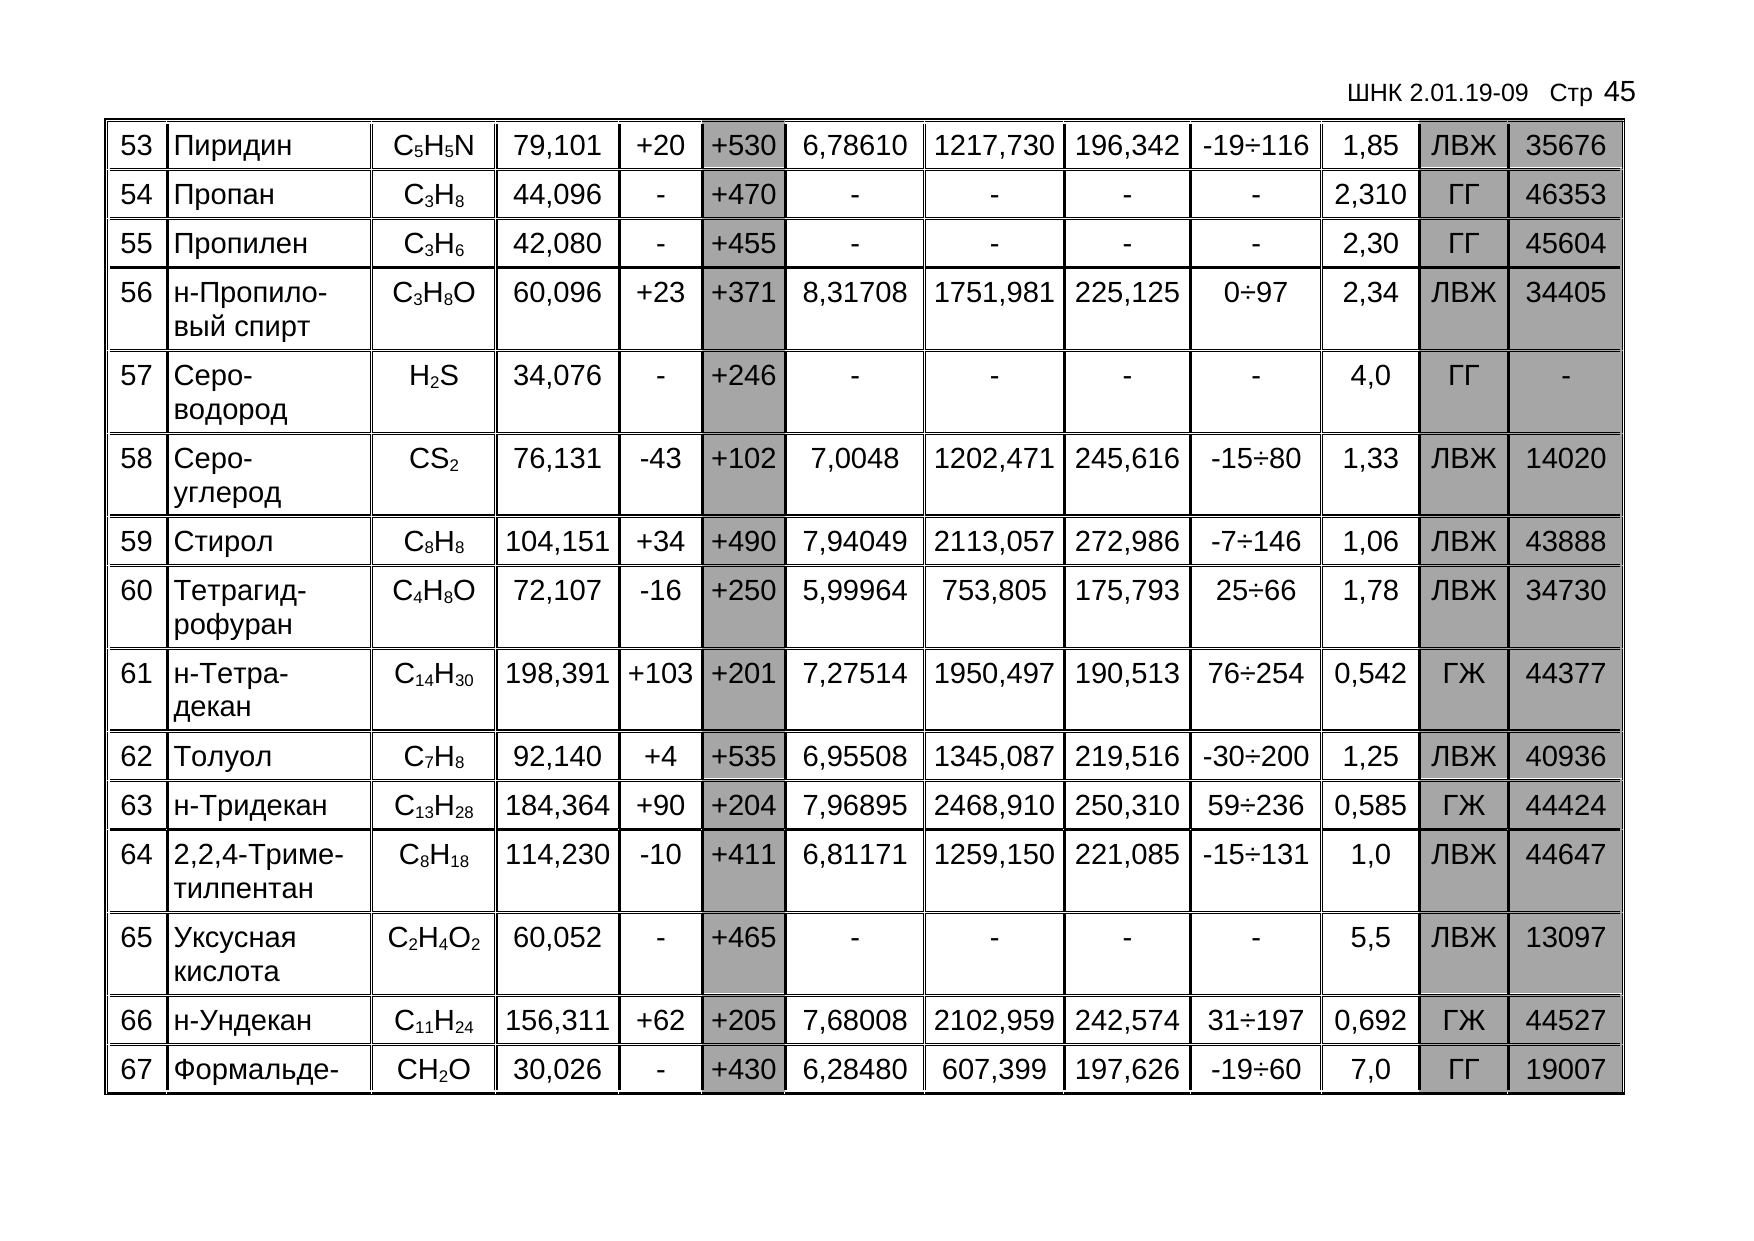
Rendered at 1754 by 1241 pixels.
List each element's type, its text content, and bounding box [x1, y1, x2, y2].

table_cell 6,78610 [785, 122, 924, 167]
table_cell 4,0 [1323, 352, 1418, 432]
table_cell +411 [704, 831, 784, 911]
table_cell н-Пропило- вый спирт [169, 269, 370, 349]
table_cell -10 [621, 831, 701, 911]
table_cell ГГ [1421, 352, 1507, 432]
table_cell 0,542 [1323, 650, 1418, 729]
table_cell 245,616 [1066, 435, 1189, 514]
table_cell 44424 [1510, 779, 1622, 828]
table_cell 0,692 [1323, 997, 1418, 1043]
table_cell +204 [704, 782, 784, 828]
table_cell +102 [704, 435, 784, 514]
table_cell 0÷97 [1192, 269, 1320, 349]
table_cell -19÷116 [1190, 122, 1322, 167]
table_cell +34 [621, 518, 701, 564]
table_cell 1,0 [1323, 831, 1418, 911]
table_cell 34,076 [498, 352, 618, 432]
table_cell 2113,057 [926, 518, 1063, 564]
table_cell -15÷131 [1192, 831, 1320, 911]
table_cell ЛВЖ [1421, 435, 1507, 514]
table_cell 1,78 [1323, 567, 1418, 646]
table_cell 7,0048 [787, 435, 923, 514]
table_cell Пропан [169, 171, 370, 217]
table_cell 1259,150 [926, 831, 1063, 911]
table_cell - [787, 352, 923, 432]
table_cell +490 [704, 518, 784, 564]
table_cell 272,986 [1066, 518, 1189, 564]
table_cell 46353 [1510, 168, 1622, 217]
table_cell 44527 [1510, 994, 1622, 1043]
table_cell 62 [108, 729, 166, 778]
table_cell 7,27514 [787, 650, 923, 729]
table_cell С11Н24 [373, 997, 494, 1043]
table_cell 225,125 [1066, 269, 1189, 349]
table_cell ЛВЖ [1421, 567, 1507, 646]
table_cell +535 [704, 733, 784, 778]
table_cell ГГ [1421, 171, 1507, 217]
table_cell 13097 [1508, 911, 1623, 993]
table_cell Формальде- гид [167, 1046, 372, 1092]
table_cell Серо- углерод [169, 435, 370, 514]
table_cell 30,026 [496, 1046, 619, 1092]
table_cell н-Тетра- декан [169, 650, 370, 729]
table_cell +201 [704, 650, 784, 729]
table_cell С8Н18 [373, 831, 494, 911]
table_cell ГГ [1421, 220, 1507, 266]
table_cell - [787, 220, 923, 266]
table_cell 197,626 [1064, 1046, 1190, 1092]
table_cell С2Н4О2 [373, 914, 494, 993]
table_cell С3Н8О [373, 269, 494, 349]
table_cell 1,06 [1323, 518, 1418, 564]
table_cell - [1508, 349, 1623, 432]
table_cell 0,585 [1323, 782, 1418, 828]
table_cell 1,85 [1322, 122, 1419, 167]
table_cell 175,793 [1066, 567, 1189, 646]
table_cell - [787, 914, 923, 993]
table_cell 60,052 [498, 914, 618, 993]
table_cell - [619, 1046, 702, 1092]
table_cell 250,310 [1066, 782, 1189, 828]
table_cell С5Н5N [372, 120, 496, 167]
table_cell ЛВЖ [1421, 914, 1507, 993]
table_cell ЛВЖ [1421, 831, 1507, 911]
table_cell Тетрагид- рофуран [169, 567, 370, 646]
table_cell 34730 [1508, 564, 1623, 646]
table_cell 76,131 [498, 435, 618, 514]
table_cell ГГ [1419, 1046, 1508, 1092]
table_cell 53 [108, 120, 167, 167]
table_cell - [787, 171, 923, 217]
table_cell 6,28480 [785, 1046, 924, 1092]
table_cell 1,25 [1323, 733, 1418, 778]
table_cell - [1066, 352, 1189, 432]
table_cell 5,5 [1323, 914, 1418, 993]
table_cell +430 [702, 1046, 785, 1092]
table_cell Серо- водород [169, 352, 370, 432]
table_cell 198,391 [498, 650, 618, 729]
table_cell Толуол [169, 733, 370, 778]
table_cell 66 [108, 994, 166, 1043]
table_cell 221,085 [1066, 831, 1189, 911]
table_cell С3Н6 [373, 220, 494, 266]
table_cell 14020 [1508, 432, 1623, 514]
table_cell 607,399 [925, 1046, 1064, 1092]
table_cell +23 [621, 269, 701, 349]
table_cell С14Н30 [373, 650, 494, 729]
table_cell 1217,730 [925, 120, 1064, 167]
table_cell - [621, 914, 701, 993]
table_cell +465 [704, 914, 784, 993]
table_cell 7,96895 [787, 782, 923, 828]
table_cell 156,311 [498, 997, 618, 1043]
table_cell 6,81171 [787, 831, 923, 911]
table_cell Стирол [169, 518, 370, 564]
table_cell 8,31708 [787, 269, 923, 349]
table_cell - [1066, 914, 1189, 993]
table_cell 1,33 [1323, 435, 1418, 514]
table_cell -16 [621, 567, 701, 646]
table_cell С7Н8 [373, 733, 494, 778]
table_cell 60,096 [498, 269, 618, 349]
table_cell 753,805 [926, 567, 1063, 646]
table_cell +4 [621, 733, 701, 778]
table_cell 34405 [1510, 266, 1622, 349]
table_cell СS2 [373, 435, 494, 514]
table_cell 31÷197 [1192, 997, 1320, 1043]
table_cell 44647 [1510, 828, 1623, 911]
table_cell +205 [704, 997, 784, 1043]
table_cell 6,95508 [787, 733, 923, 778]
table_cell +470 [704, 171, 784, 217]
table_cell 1345,087 [926, 733, 1063, 778]
table_cell С13Н28 [373, 782, 494, 828]
table_cell ГЖ [1421, 782, 1507, 828]
table_cell 2,2,4-Триме- тилпентан [169, 831, 370, 911]
table_cell 58 [106, 432, 167, 514]
table_cell 7,68008 [787, 997, 923, 1043]
table_cell 40936 [1510, 729, 1622, 778]
table_cell - [926, 352, 1063, 432]
table_cell 7,0 [1322, 1046, 1419, 1092]
table_cell ГЖ [1421, 650, 1507, 729]
table_cell 7,94049 [787, 518, 923, 564]
table_cell - [1192, 352, 1320, 432]
table_cell -7÷146 [1192, 518, 1320, 564]
table_cell - [621, 352, 701, 432]
table_cell 35676 [1508, 122, 1622, 167]
table_cell 56 [108, 266, 166, 349]
table_cell 55 [106, 217, 167, 266]
table_cell +250 [704, 567, 784, 646]
table_cell 190,513 [1066, 650, 1189, 729]
table_cell 65 [106, 911, 167, 993]
table_cell 5,99964 [787, 567, 923, 646]
table_cell - [621, 171, 701, 217]
table_cell -19÷60 [1190, 1046, 1322, 1092]
table_cell ГЖ [1421, 997, 1507, 1043]
table_cell 19007 [1508, 1043, 1623, 1092]
table_cell 59 [108, 514, 166, 564]
table_cell 44377 [1510, 646, 1622, 729]
table_cell 76÷254 [1192, 650, 1320, 729]
table_cell +246 [704, 352, 784, 432]
table_cell 64 [106, 828, 166, 911]
table_cell +103 [621, 650, 701, 729]
table_cell 2102,959 [926, 997, 1063, 1043]
table_cell С4Н8О [373, 567, 494, 646]
table_cell +90 [621, 782, 701, 828]
table_cell С3Н8 [373, 171, 494, 217]
table_cell СН2О [372, 1043, 496, 1092]
table_cell 196,342 [1064, 122, 1190, 167]
table_cell 67 [106, 1043, 167, 1092]
table_cell 92,140 [498, 733, 618, 778]
table_cell 242,574 [1066, 997, 1189, 1043]
table_cell 61 [108, 646, 166, 729]
table_cell Н2S [373, 352, 494, 432]
table_cell 60 [106, 564, 167, 646]
table_cell - [1192, 171, 1320, 217]
table_cell н-Ундекан [169, 997, 370, 1043]
table_cell Пропилен [169, 220, 370, 266]
table_cell 114,230 [498, 831, 618, 911]
table_cell 1950,497 [926, 650, 1063, 729]
table_cell Пиридин [167, 122, 372, 167]
table_cell 2,30 [1323, 220, 1418, 266]
table_cell н-Тридекан [169, 782, 370, 828]
table_cell - [1192, 914, 1320, 993]
table_cell 2,310 [1323, 171, 1418, 217]
table_cell 59÷236 [1192, 782, 1320, 828]
table_cell 25÷66 [1192, 567, 1320, 646]
table_cell 1751,981 [926, 269, 1063, 349]
table_cell 184,364 [498, 782, 618, 828]
table_cell - [926, 914, 1063, 993]
table_cell - [1066, 220, 1189, 266]
table_cell -15÷80 [1192, 435, 1320, 514]
table_cell 2468,910 [926, 782, 1063, 828]
table_cell ЛВЖ [1419, 120, 1508, 167]
table_cell 1202,471 [926, 435, 1063, 514]
table_cell 54 [108, 168, 166, 217]
table_cell +371 [704, 269, 784, 349]
table_cell 44,096 [498, 171, 618, 217]
table_cell 43888 [1510, 514, 1622, 564]
table_cell ЛВЖ [1421, 518, 1507, 564]
table_cell 42,080 [498, 220, 618, 266]
table_cell +62 [621, 997, 701, 1043]
table_cell 79,101 [496, 120, 619, 167]
table_cell - [1192, 220, 1320, 266]
table_cell 57 [106, 349, 167, 432]
table_cell 219,516 [1066, 733, 1189, 778]
table_cell +20 [619, 120, 702, 167]
table_cell - [926, 171, 1063, 217]
table_cell +530 [702, 120, 785, 167]
table_cell 104,151 [498, 518, 618, 564]
table_cell 72,107 [498, 567, 618, 646]
table_cell +455 [704, 220, 784, 266]
table_cell ЛВЖ [1421, 269, 1507, 349]
table_cell С8Н8 [373, 518, 494, 564]
table_cell 63 [108, 779, 166, 828]
table_cell ЛВЖ [1421, 733, 1507, 778]
table_cell - [926, 220, 1063, 266]
table_cell -43 [621, 435, 701, 514]
table_cell - [1066, 171, 1189, 217]
table_cell 45604 [1508, 217, 1623, 266]
table_cell 2,34 [1323, 269, 1418, 349]
table_cell -30÷200 [1192, 733, 1320, 778]
table_cell Уксусная кислота [169, 914, 370, 993]
table_cell - [621, 220, 701, 266]
